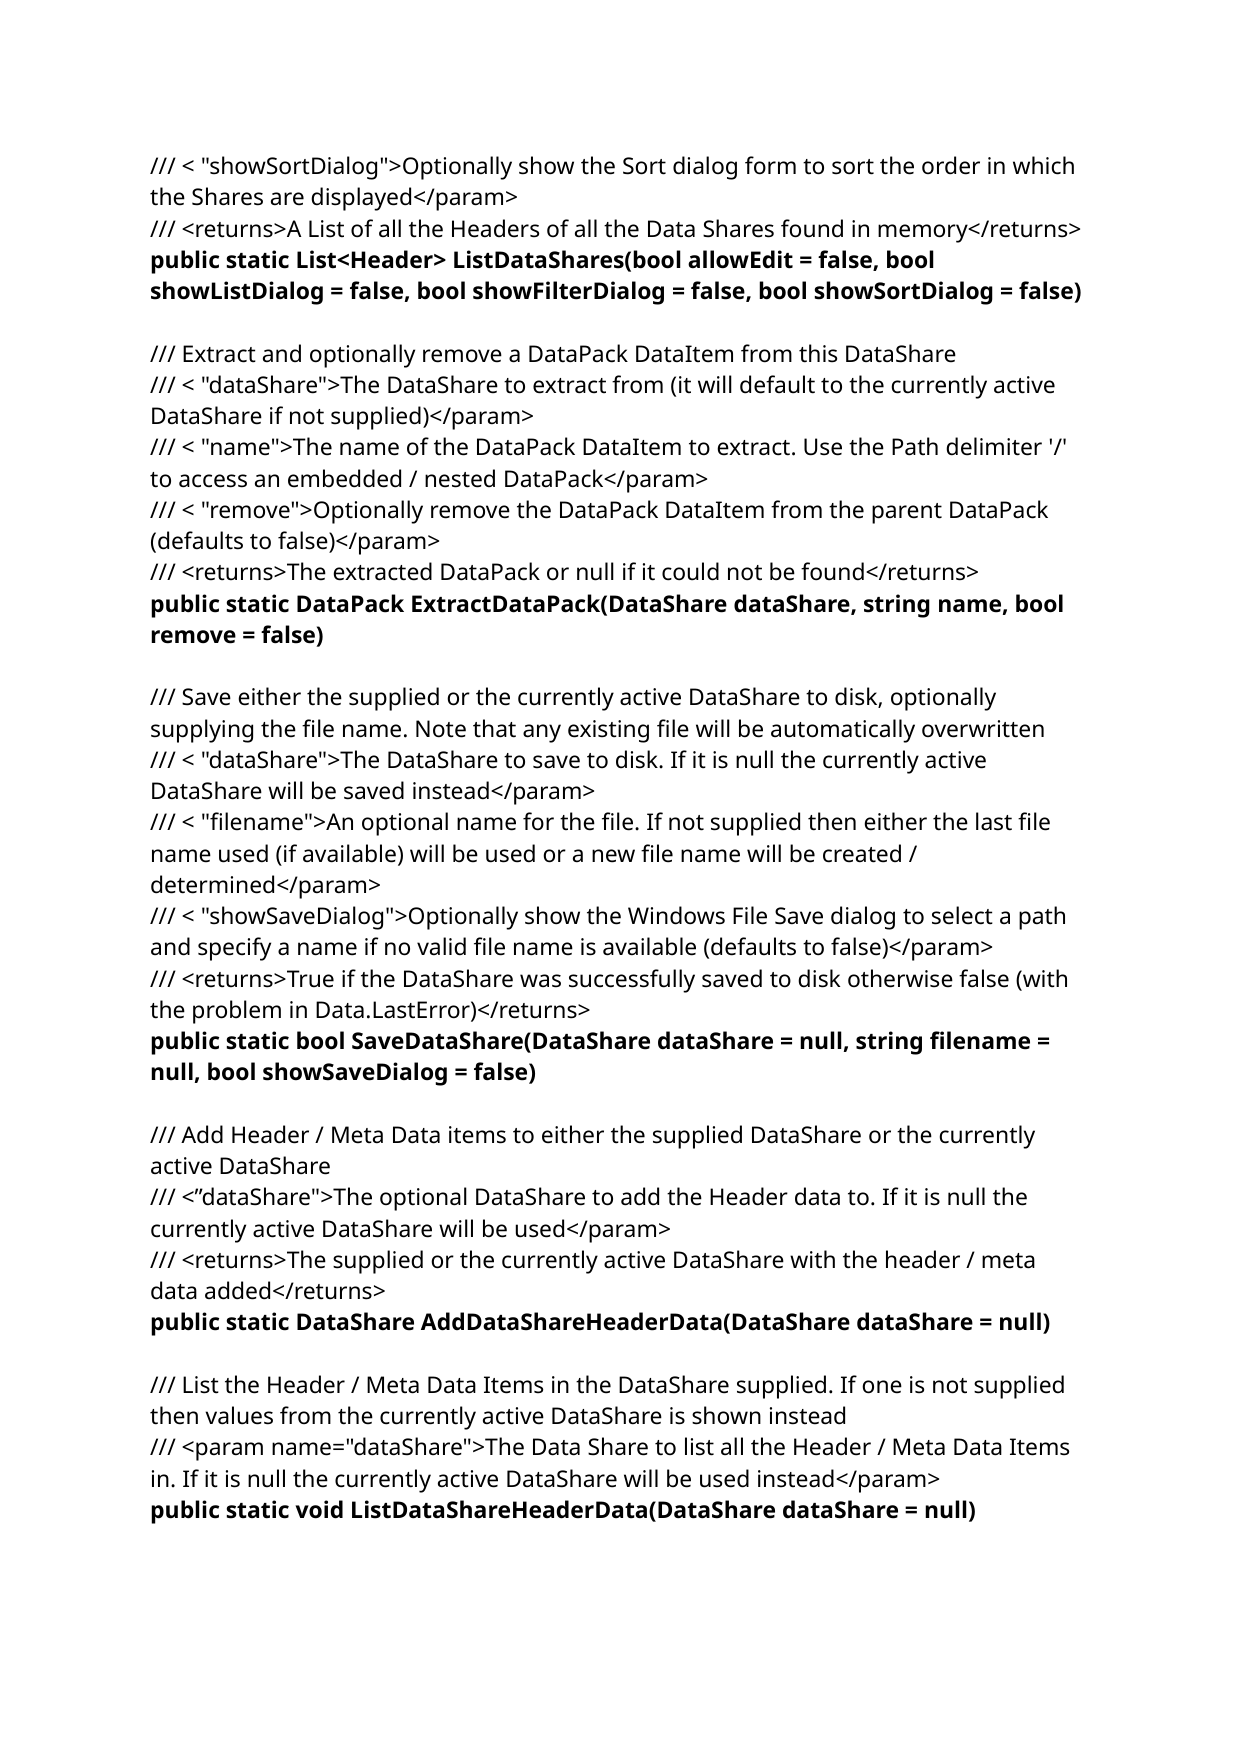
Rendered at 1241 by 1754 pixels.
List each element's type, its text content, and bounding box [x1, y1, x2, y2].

text /// < "name">The name of the DataPack DataItem to extract. Use the Path delimiter '/' to access an embedded / nested DataPack</param> [150, 431, 1090, 494]
text /// Add Header / Meta Data items to either the supplied DataShare or the currently active DataShare [150, 1119, 1090, 1181]
text /// Extract and optionally remove a DataPack DataItem from this DataShare [150, 337, 1090, 369]
text /// <param name="dataShare">The Data Share to list all the Header / Meta Data Items in. If it is null the currently active DataShare will be used instead</param> [150, 1431, 1090, 1494]
text public static void ListDataShareHeaderData(DataShare dataShare = null) [150, 1494, 1090, 1525]
text /// < "dataShare">The DataShare to extract from (it will default to the currently active DataShare if not supplied)</param> [150, 369, 1090, 431]
text /// <”dataShare">The optional DataShare to add the Header data to. If it is null the currently active DataShare will be used</param> [150, 1181, 1090, 1244]
text /// < "showSortDialog">Optionally show the Sort dialog form to sort the order in which the Shares are displayed</param> [150, 150, 1090, 212]
text /// < "showSaveDialog">Optionally show the Windows File Save dialog to select a path and specify a name if no valid file name is available (defaults to false)</param> [150, 900, 1090, 962]
text /// <returns>The extracted DataPack or null if it could not be found</returns> [150, 556, 1090, 587]
text /// List the Header / Meta Data Items in the DataShare supplied. If one is not supplied then values from the currently active DataShare is shown instead [150, 1369, 1090, 1431]
text /// <returns>A List of all the Headers of all the Data Shares found in memory</returns> [150, 212, 1090, 244]
text public static bool SaveDataShare(DataShare dataShare = null, string filename = null, bool showSaveDialog = false) [150, 1025, 1090, 1087]
text /// Save either the supplied or the currently active DataShare to disk, optionally supplying the file name. Note that any existing file will be automatically overwritten [150, 681, 1090, 744]
text public static DataShare AddDataShareHeaderData(DataShare dataShare = null) [150, 1306, 1090, 1337]
text /// <returns>The supplied or the currently active DataShare with the header / meta data added</returns> [150, 1244, 1090, 1306]
text /// < "filename">An optional name for the file. If not supplied then either the last file name used (if available) will be used or a new file name will be created / determined</param> [150, 806, 1090, 900]
text /// < "dataShare">The DataShare to save to disk. If it is null the currently active DataShare will be saved instead</param> [150, 744, 1090, 806]
text public static DataPack ExtractDataPack(DataShare dataShare, string name, bool remove = false) [150, 587, 1090, 650]
text /// < "remove">Optionally remove the DataPack DataItem from the parent DataPack (defaults to false)</param> [150, 494, 1090, 556]
text public static List<Header> ListDataShares(bool allowEdit = false, bool showListDialog = false, bool showFilterDialog = false, bool showSortDialog = false) [150, 244, 1090, 306]
text /// <returns>True if the DataShare was successfully saved to disk otherwise false (with the problem in Data.LastError)</returns> [150, 962, 1090, 1025]
